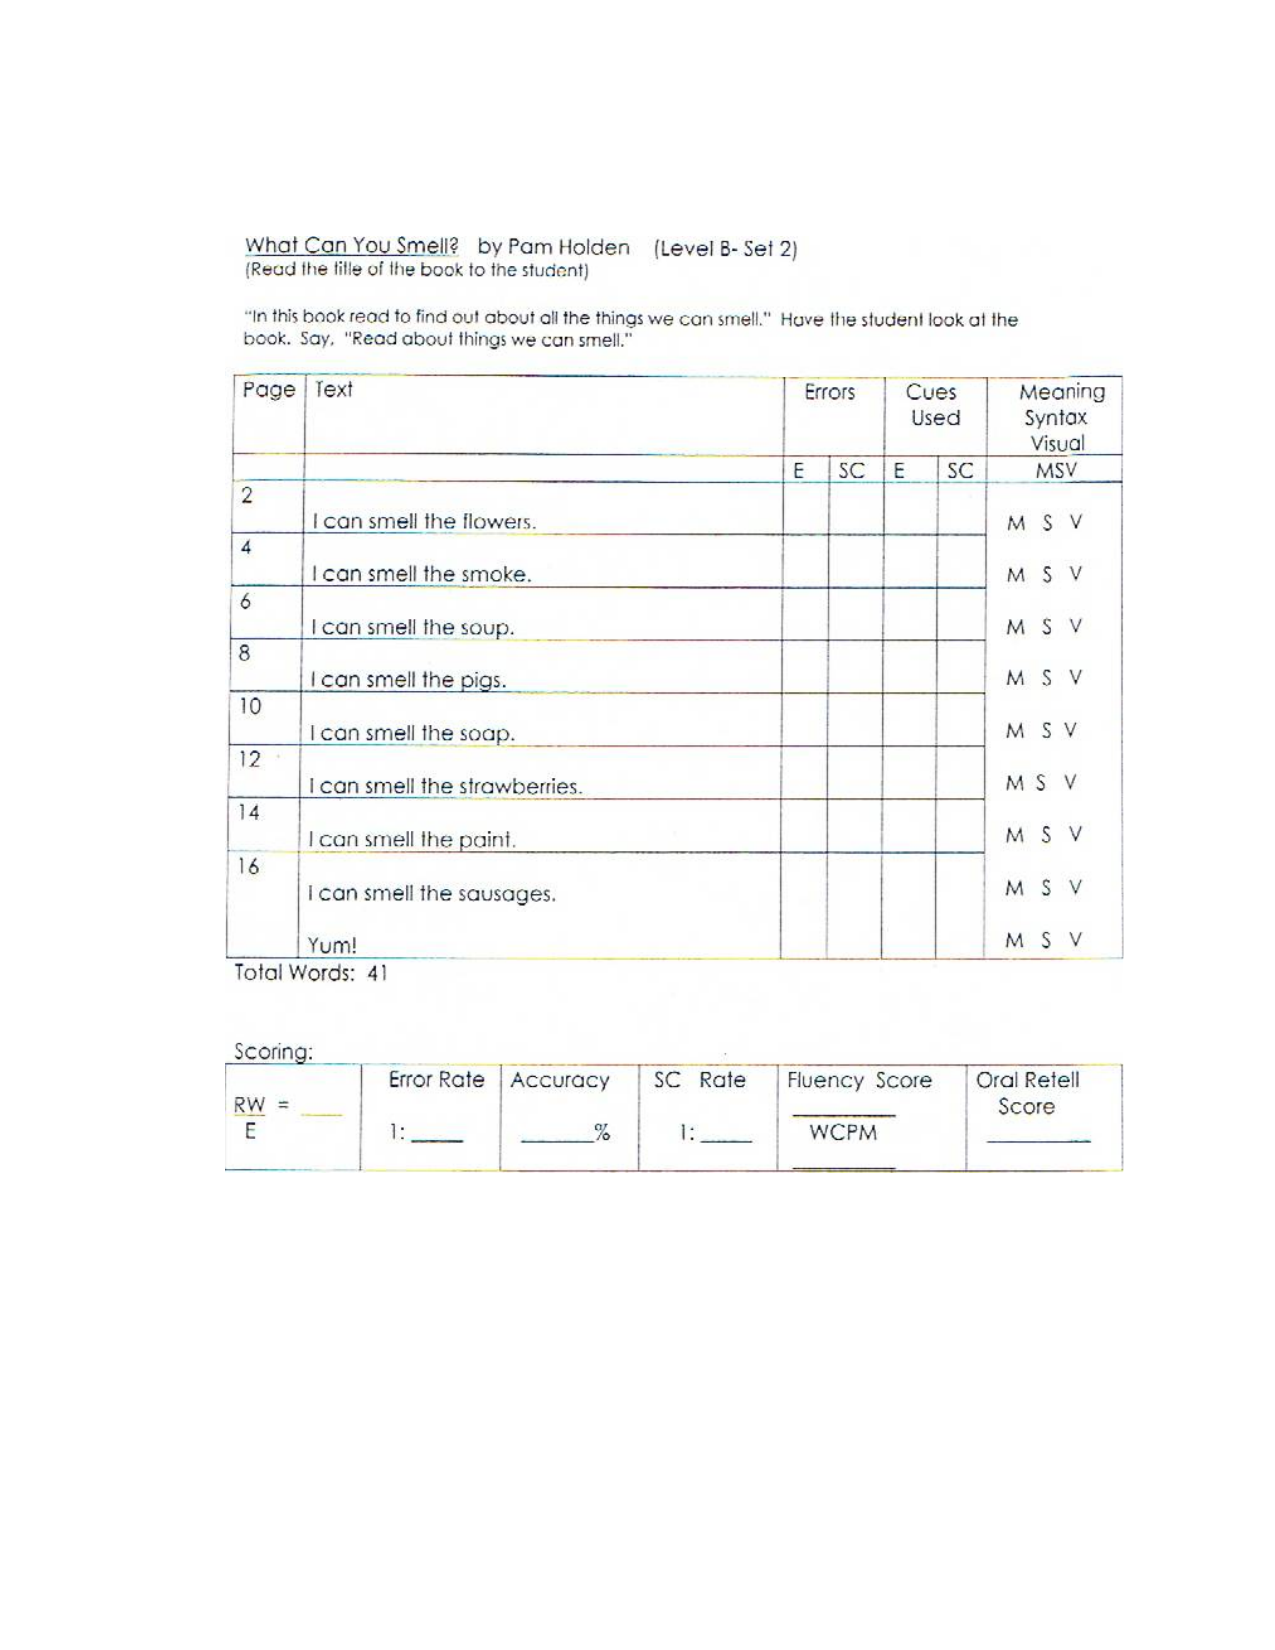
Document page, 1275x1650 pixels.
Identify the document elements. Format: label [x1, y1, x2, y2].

picture [225, 236, 1124, 1173]
